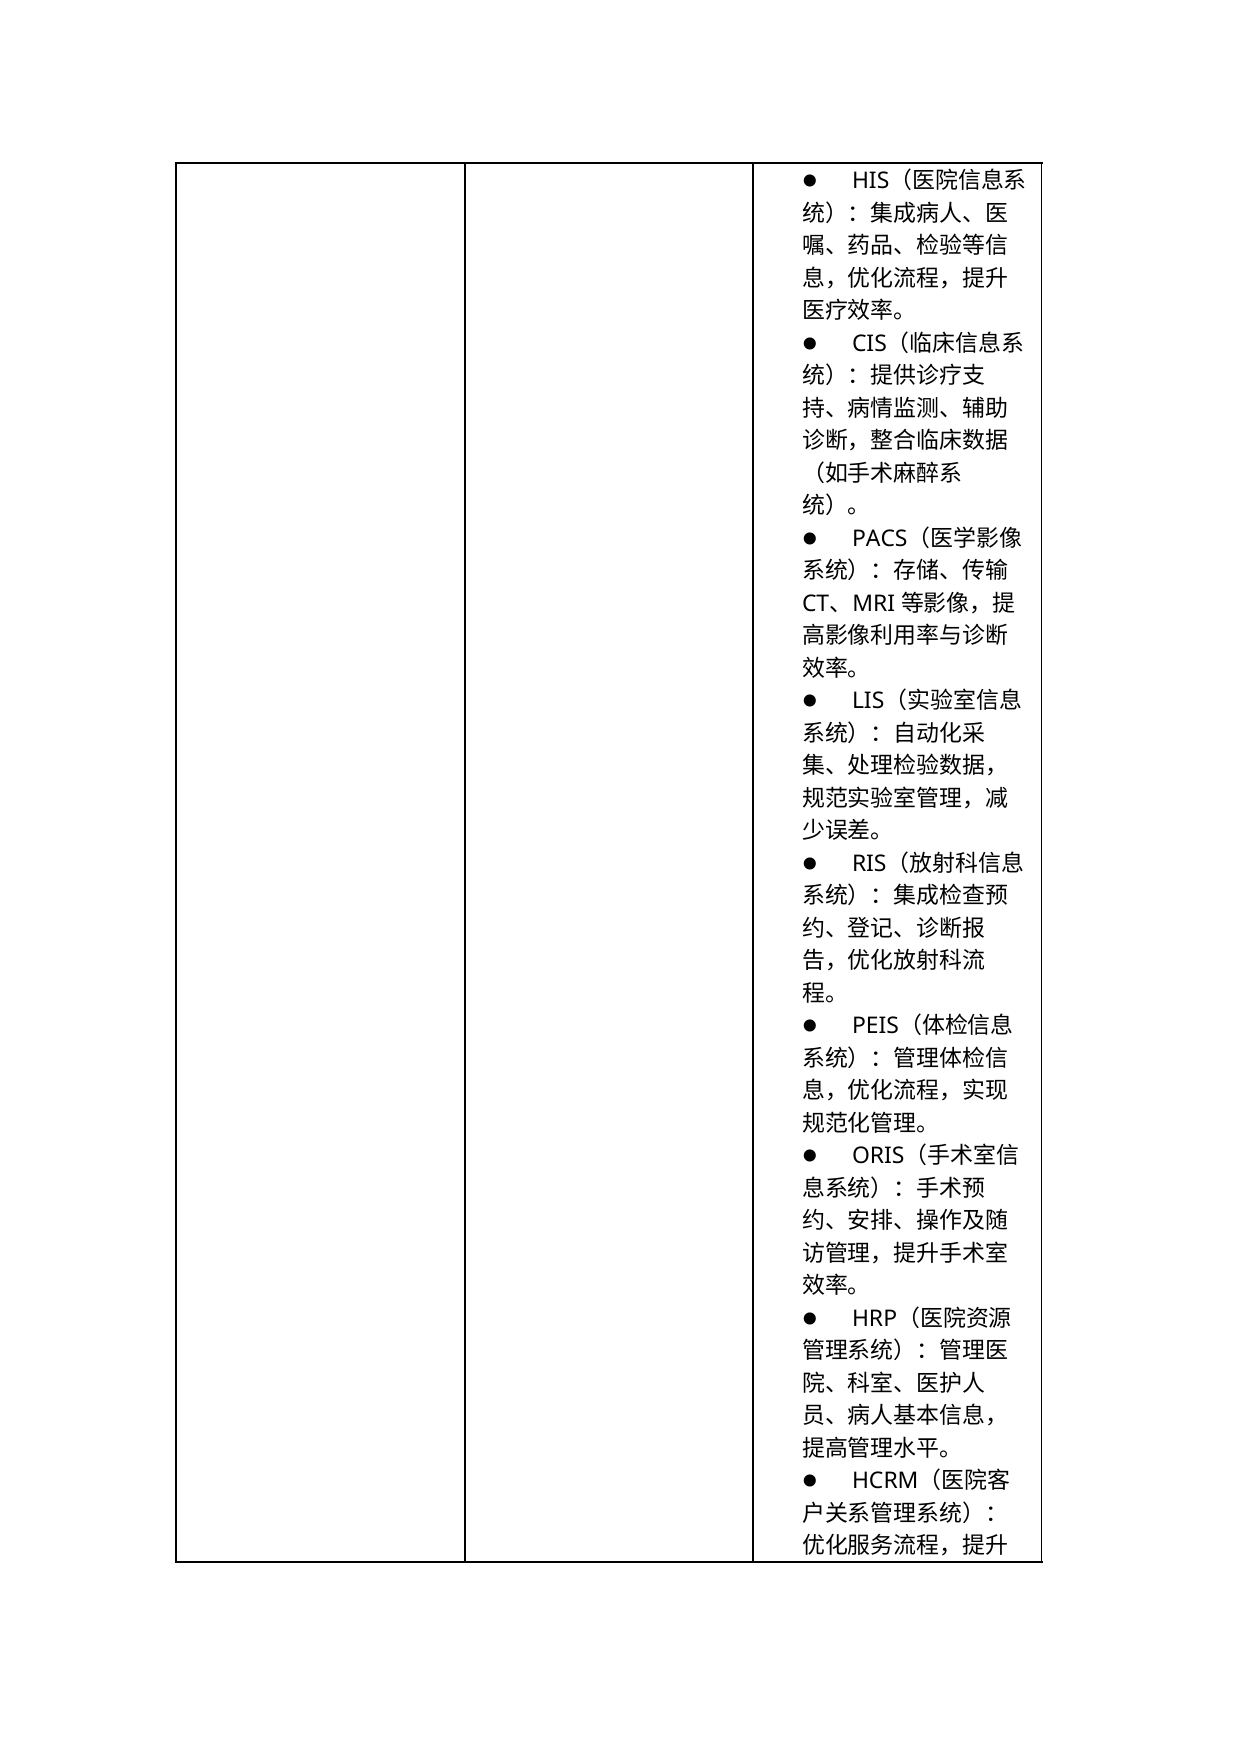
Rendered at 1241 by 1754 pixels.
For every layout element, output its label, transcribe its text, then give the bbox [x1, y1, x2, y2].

table_cell 1 [177, 164, 464, 1561]
table_cell [466, 164, 752, 1561]
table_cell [754, 164, 1041, 1561]
